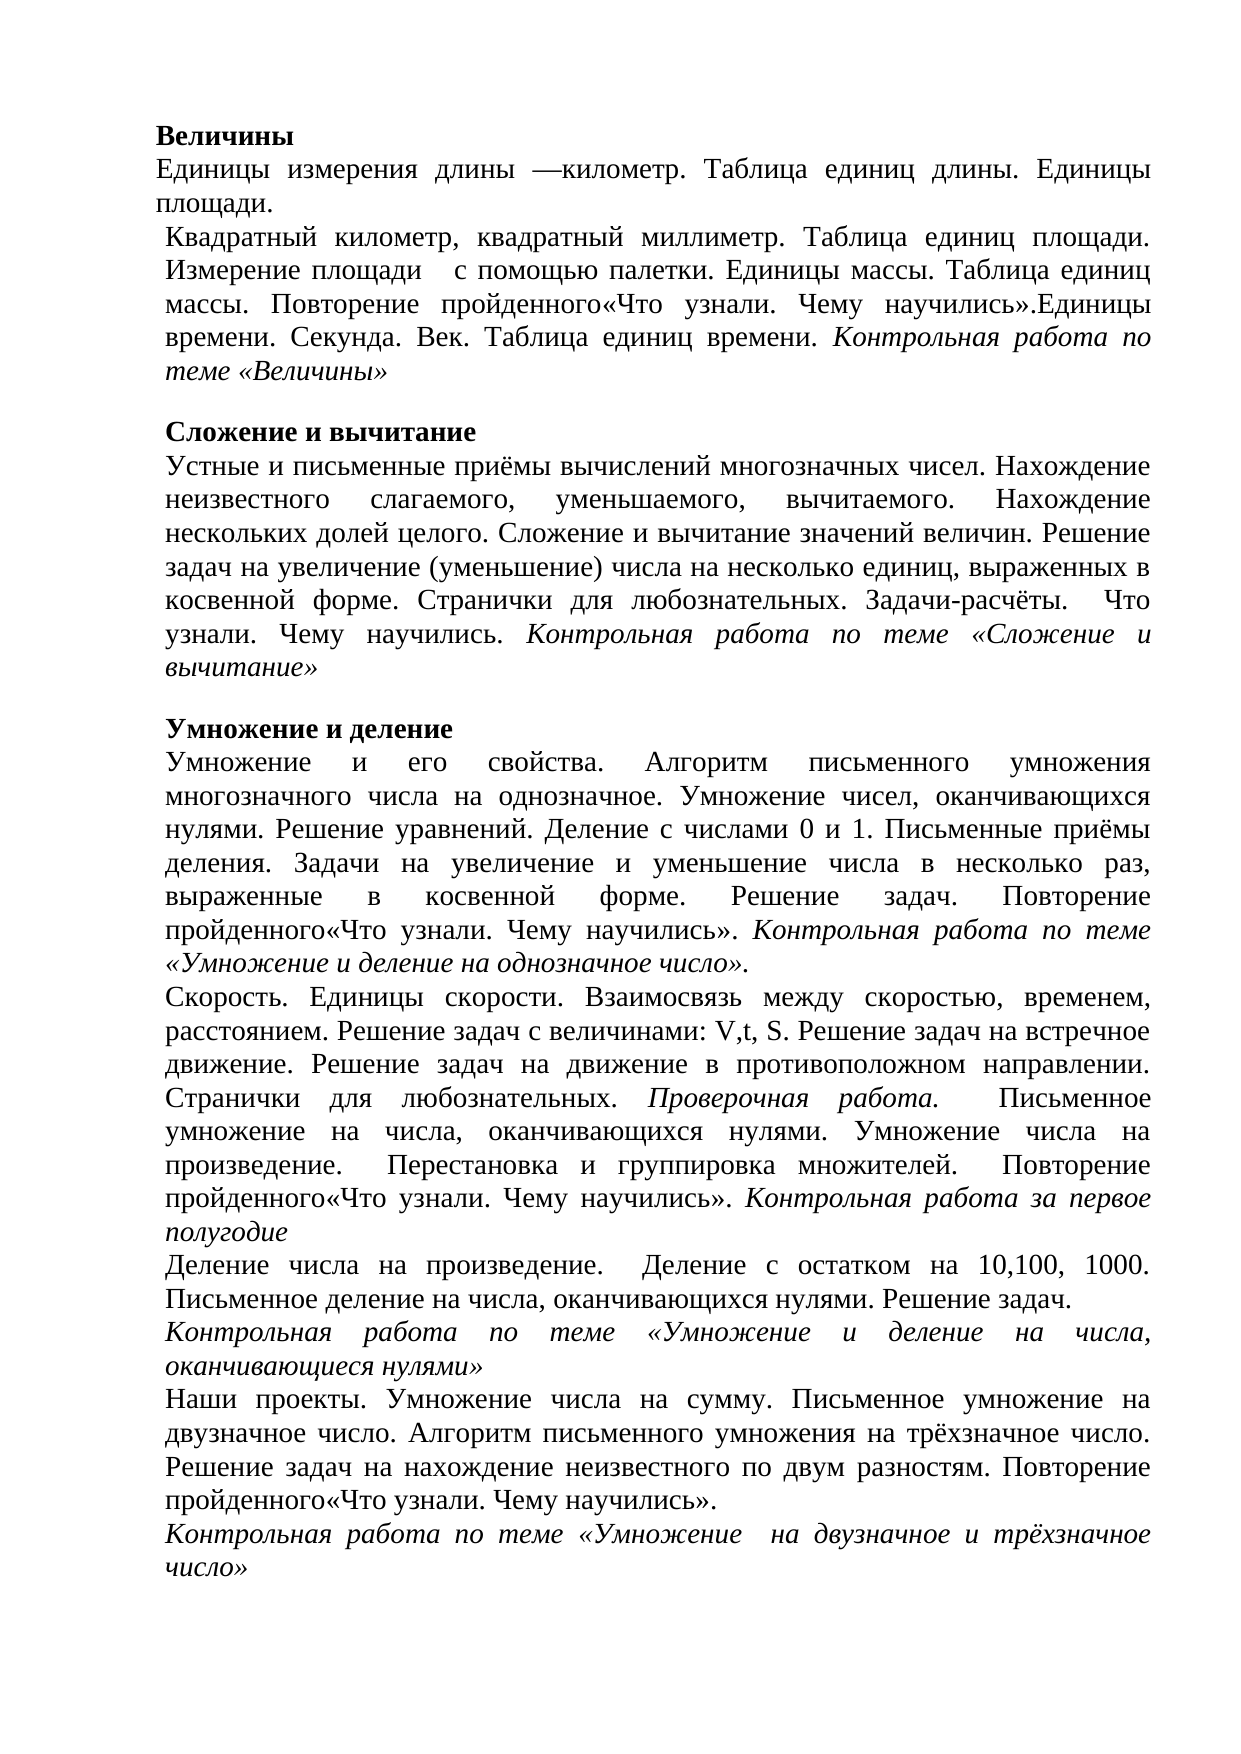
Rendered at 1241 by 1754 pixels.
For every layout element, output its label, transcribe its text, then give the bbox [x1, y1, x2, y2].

text Контрольная работа по теме «Умножение на двузначное и трёхзначное число» [165, 1516, 1152, 1583]
text Квадратный километр, квадратный миллиметр. Таблица единиц площади. Измерение площади с помощью палетки. Единицы массы. Таблица единиц массы. Повторение пройденного«Что узнали. Чему научились».Единицы времени. Секунда. Век. Таблица единиц времени. Контрольная работа по теме «Величины» [165, 219, 1152, 386]
text Величины [156, 118, 1152, 152]
text Сложение и вычитание [165, 414, 1152, 448]
text Скорость. Единицы скорости. Взаимосвязь между скоростью, временем, расстоянием. Решение задач с величинами: V,t, S. Решение задач на встречное движение. Решение задач на движение в противоположном направлении. Странички для любознательных. Проверочная работа. Письменное умножение на числа, оканчивающихся нулями. Умножение числа на произведение. Перестановка и группировка множителей. Повторение пройденного«Что узнали. Чему научились». Контрольная работа за первое полугодие [165, 979, 1152, 1247]
text Деление числа на произведение. Деление с остатком на 10,100, 1000. Письменное деление на числа, оканчивающихся нулями. Решение задач. [165, 1247, 1152, 1314]
text Контрольная работа по теме «Умножение и деление на числа, оканчивающиеся нулями» [165, 1314, 1152, 1382]
text Умножение и его свойства. Алгоритм письменного умножения многозначного числа на однозначное. Умножение чисел, оканчивающихся нулями. Решение уравнений. Деление с числами 0 и 1. Письменные приёмы деления. Задачи на увеличение и уменьшение числа в несколько раз, выраженные в косвенной форме. Решение задач. Повторение пройденного«Что узнали. Чему научились». Контрольная работа по теме «Умножение и деление на однозначное число». [165, 744, 1152, 979]
text Единицы измерения длины —километр. Таблица единиц длины. Единицы площади. [156, 152, 1152, 219]
text Наши проекты. Умножение числа на сумму. Письменное умножение на двузначное число. Алгоритм письменного умножения на трёхзначное число. Решение задач на нахождение неизвестного по двум разностям. Повторение пройденного«Что узнали. Чему научились». [165, 1382, 1152, 1516]
text Умножение и деление [165, 711, 1152, 744]
text Устные и письменные приёмы вычислений многозначных чисел. Нахождение неизвестного слагаемого, уменьшаемого, вычитаемого. Нахождение нескольких долей целого. Сложение и вычитание значений величин. Решение задач на увеличение (уменьшение) числа на несколько единиц, выраженных в косвенной форме. Странички для любознательных. Задачи-расчёты. Что узнали. Чему научились. Контрольная работа по теме «Сложение и вычитание» [165, 448, 1152, 683]
